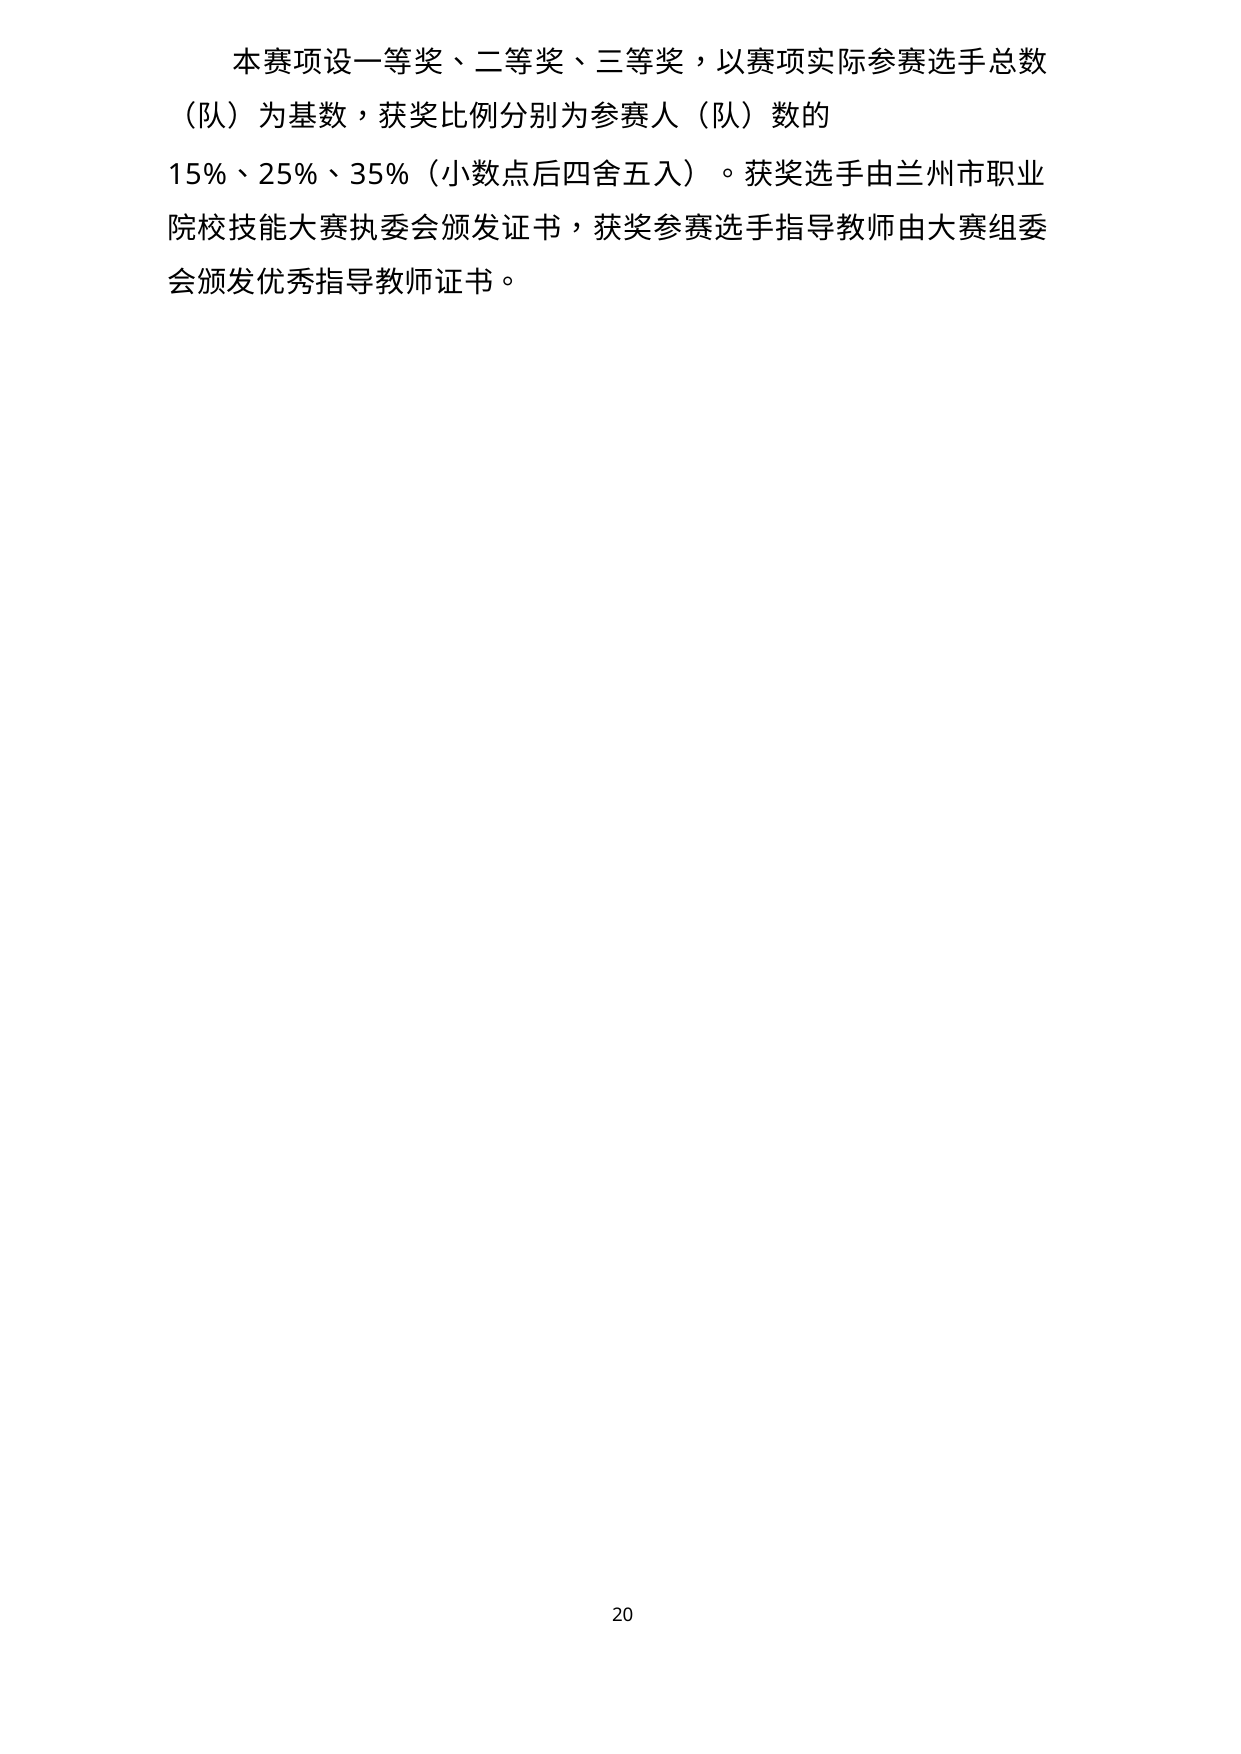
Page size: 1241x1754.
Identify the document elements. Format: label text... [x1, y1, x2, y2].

text 本赛项设一等奖、二等奖、三等奖，以赛项实际参赛选手总数（队）为基数，获奖比例分别为参赛人（队）数的15%、25%、35%（小数点后四舍五入）。获奖选手由兰州市职业院校技能大赛执委会颁发证书，获奖参赛选手指导教师由大赛组委会颁发优秀指导教师证书。 [167, 42, 1075, 301]
